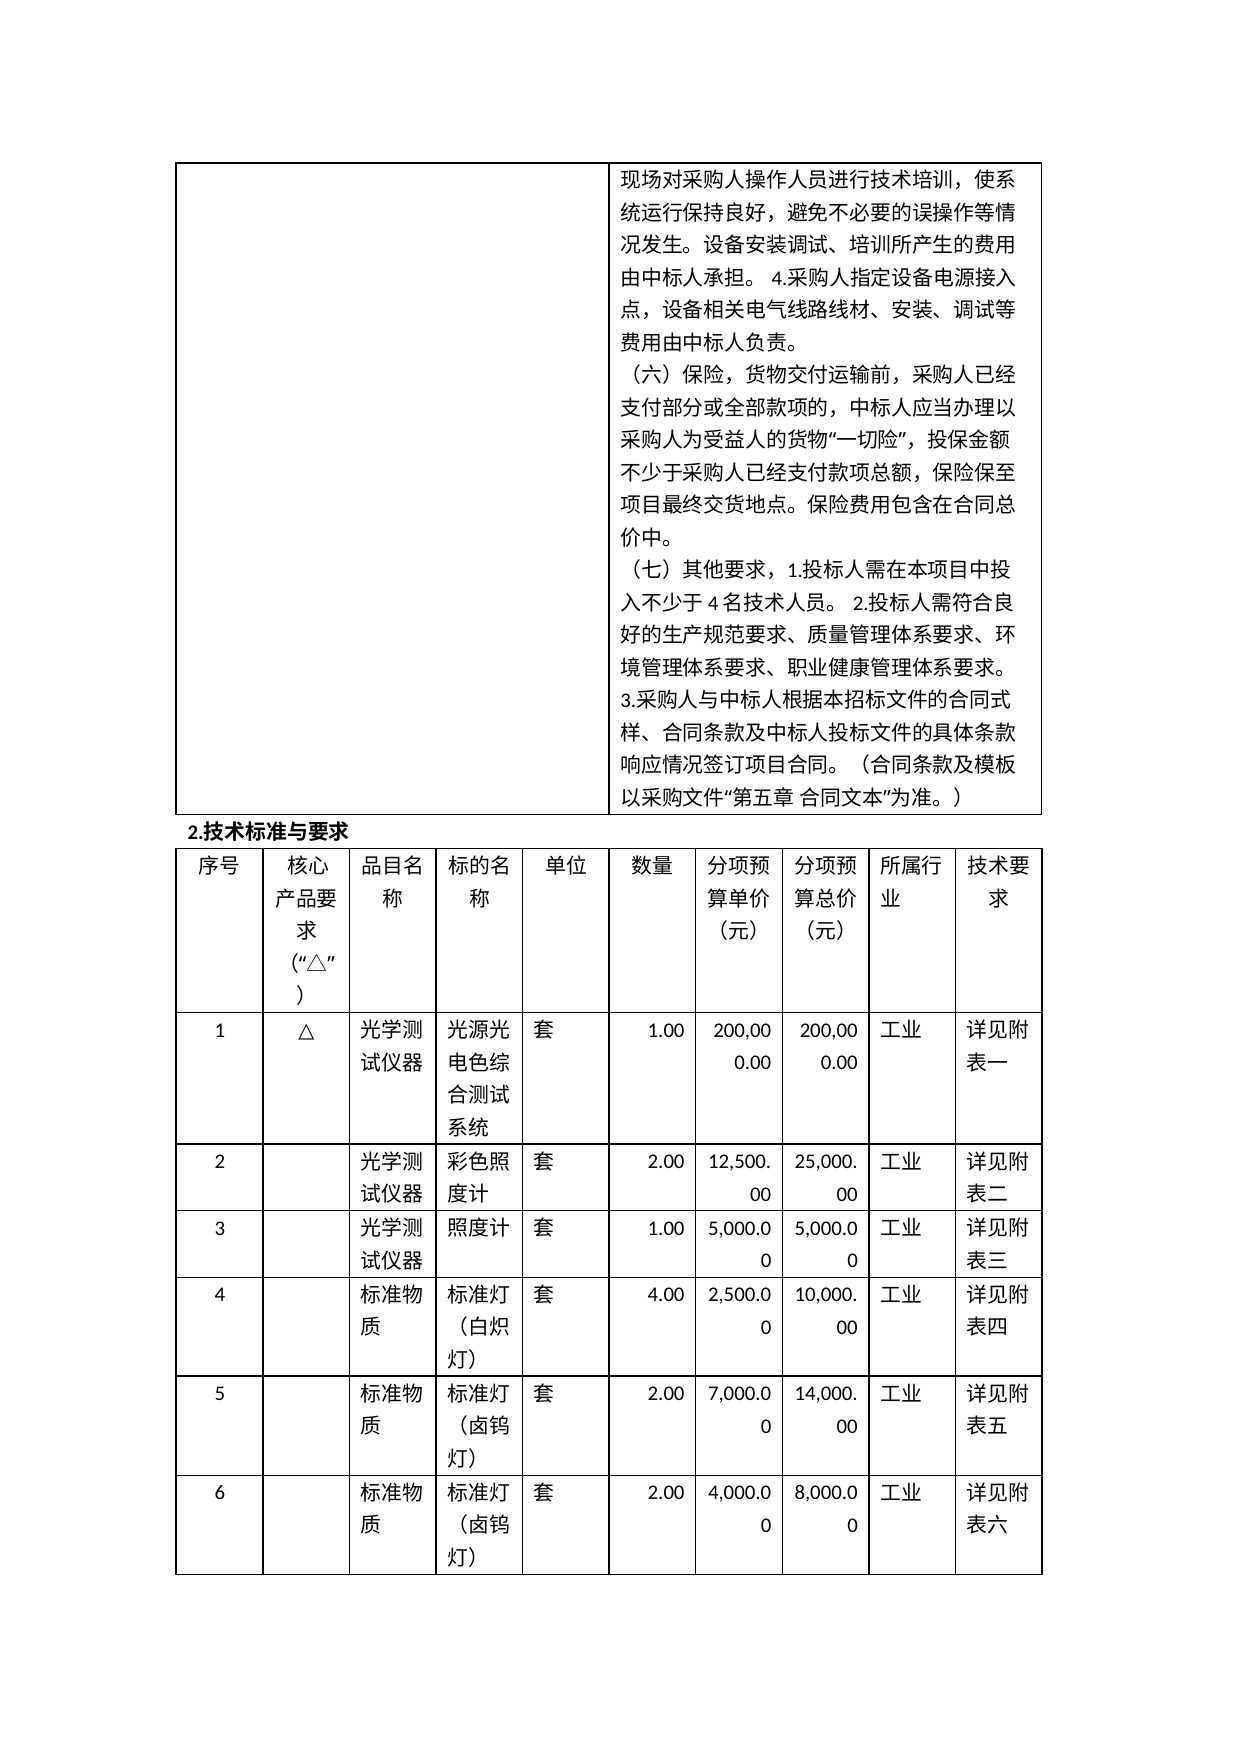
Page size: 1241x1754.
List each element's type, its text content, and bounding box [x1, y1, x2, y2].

table_cell 套 [523, 1476, 608, 1573]
table_cell 2.00 [610, 1476, 695, 1573]
table_cell [264, 1377, 349, 1474]
table_cell 光学测试仪器 [350, 1211, 435, 1276]
table_cell 6 [177, 1476, 262, 1573]
table_cell 2.00 [610, 1145, 695, 1210]
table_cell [610, 164, 1041, 813]
table_cell 套 [523, 1377, 608, 1474]
table_cell 200,000.00 [696, 1013, 782, 1143]
table_cell 光学测试仪器 [350, 1013, 435, 1143]
table_cell △ [264, 1013, 349, 1143]
table_cell 2.00 [610, 1377, 695, 1474]
table_cell 4,000.00 [696, 1476, 782, 1573]
table_cell 工业 [870, 1145, 955, 1210]
table_cell 标准物质 [350, 1377, 435, 1474]
table_cell 套 [523, 1278, 608, 1375]
table_header 单位 [523, 849, 608, 1012]
table_cell 5 [177, 1377, 262, 1474]
table_cell 5,000.00 [696, 1211, 782, 1276]
table_cell 光源光电色综合测试系统 [437, 1013, 522, 1143]
table_cell 3 [177, 1211, 262, 1276]
table_cell 详见附表四 [956, 1278, 1041, 1375]
table_cell 标准物质 [350, 1278, 435, 1375]
table_cell 光学测试仪器 [350, 1145, 435, 1210]
table_cell 工业 [870, 1476, 955, 1573]
table_header 序号 [177, 849, 262, 1012]
table_cell 彩色照度计 [437, 1145, 522, 1210]
table_cell 7,000.00 [696, 1377, 782, 1474]
table_cell 10,000.00 [783, 1278, 868, 1375]
table_cell 工业 [870, 1013, 955, 1143]
table_cell 照度计 [437, 1211, 522, 1276]
table_header 分项预算总价（元） [783, 849, 868, 1012]
table_cell [264, 1476, 349, 1573]
table_cell 详见附表三 [956, 1211, 1041, 1276]
table_cell 套 [523, 1013, 608, 1143]
table_cell 5,000.00 [783, 1211, 868, 1276]
table_cell 其他 [177, 164, 608, 813]
table_cell 详见附表一 [956, 1013, 1041, 1143]
table_cell 标准灯（卤钨灯） [437, 1377, 522, 1474]
text 2.技术标准与要求 [187, 815, 1053, 848]
table_cell 标准灯（卤钨灯） [437, 1476, 522, 1573]
table_header 数量 [610, 849, 695, 1012]
table_cell 2,500.00 [696, 1278, 782, 1375]
table_header 核心产品要求（“△”） [264, 849, 349, 1012]
table_cell 8,000.00 [783, 1476, 868, 1573]
table_cell 详见附表六 [956, 1476, 1041, 1573]
table_cell 套 [523, 1145, 608, 1210]
table_cell 2 [177, 1145, 262, 1210]
table_cell [264, 1145, 349, 1210]
table_header 分项预算单价（元） [696, 849, 782, 1012]
table_cell 4.00 [610, 1278, 695, 1375]
table_cell [264, 1278, 349, 1375]
table_cell 4 [177, 1278, 262, 1375]
table_cell 200,000.00 [783, 1013, 868, 1143]
table_cell 1.00 [610, 1211, 695, 1276]
table_header 所属行业 [870, 849, 955, 1012]
table_header 技术要求 [956, 849, 1041, 1012]
table_cell 详见附表二 [956, 1145, 1041, 1210]
table_cell 工业 [870, 1377, 955, 1474]
table_cell [264, 1211, 349, 1276]
table_cell 工业 [870, 1211, 955, 1276]
table_cell 1.00 [610, 1013, 695, 1143]
table_cell 工业 [870, 1278, 955, 1375]
table_cell 标准灯（白炽灯） [437, 1278, 522, 1375]
table_cell 12,500.00 [696, 1145, 782, 1210]
table_header 标的名称 [437, 849, 522, 1012]
table_cell 25,000.00 [783, 1145, 868, 1210]
table_cell 套 [523, 1211, 608, 1276]
table_header 品目名称 [350, 849, 435, 1012]
table_cell 标准物质 [350, 1476, 435, 1573]
table_cell 14,000.00 [783, 1377, 868, 1474]
table_cell 1 [177, 1013, 262, 1143]
table_cell 详见附表五 [956, 1377, 1041, 1474]
